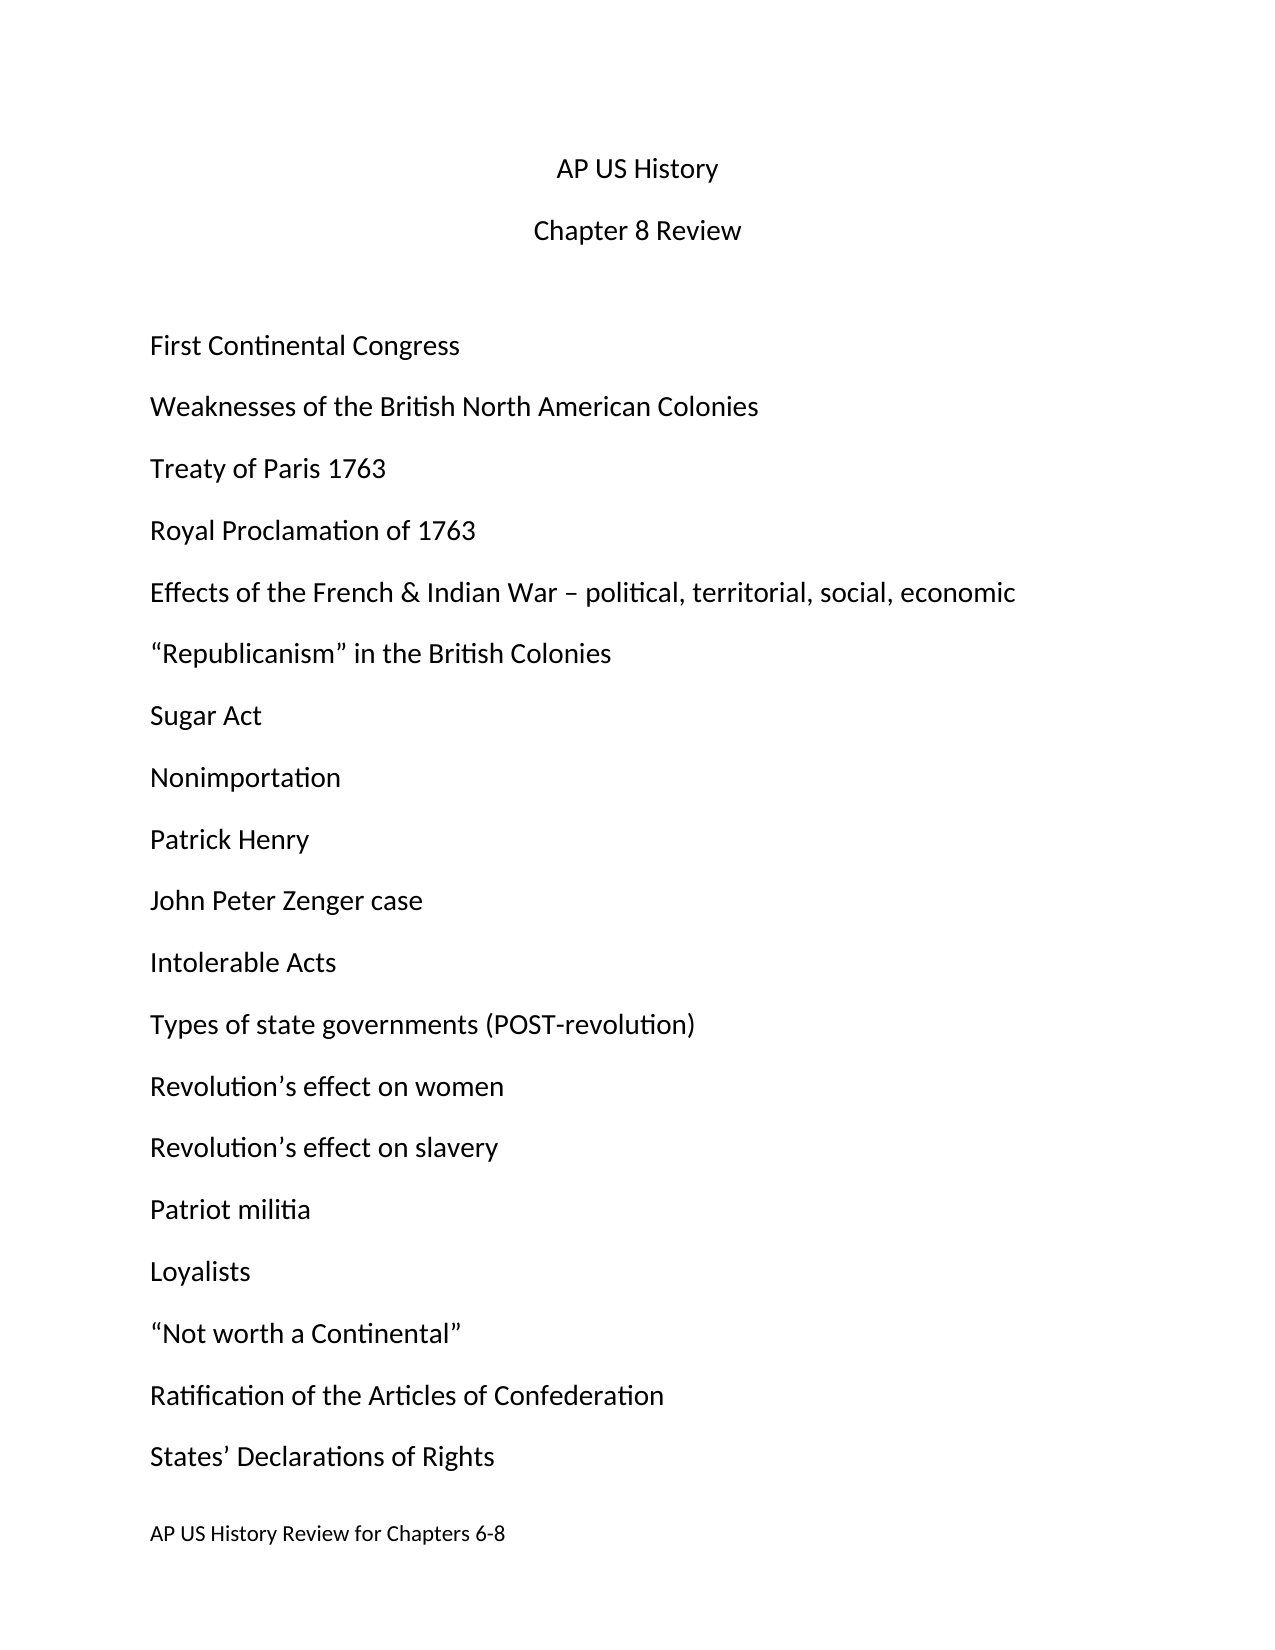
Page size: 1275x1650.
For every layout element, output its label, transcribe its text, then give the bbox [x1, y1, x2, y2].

text “Republicanism” in the British Colonies [150, 635, 1125, 671]
text Revolution’s effect on slavery [150, 1129, 1125, 1165]
text Intolerable Acts [150, 944, 1125, 980]
text AP US History [150, 150, 1125, 186]
text Weaknesses of the British North American Colonies [150, 388, 1125, 424]
text Patriot militia [150, 1191, 1125, 1227]
text Treaty of Paris 1763 [150, 450, 1125, 486]
text Royal Proclamation of 1763 [150, 512, 1125, 547]
text Types of state governments (POST-revolution) [150, 1006, 1125, 1042]
text First Continental Congress [150, 327, 1125, 362]
text Nonimportation [150, 759, 1125, 794]
text Chapter 8 Review [150, 212, 1125, 247]
text Patrick Henry [150, 821, 1125, 856]
text Revolution’s effect on women [150, 1068, 1125, 1103]
text States’ Declarations of Rights [150, 1438, 1125, 1474]
text Loyalists [150, 1253, 1125, 1289]
text “Not worth a Continental” [150, 1315, 1125, 1351]
text Effects of the French & Indian War – political, territorial, social, economic [150, 574, 1125, 609]
text John Peter Zenger case [150, 882, 1125, 918]
text Sugar Act [150, 697, 1125, 733]
text Ratification of the Articles of Confederation [150, 1377, 1125, 1412]
